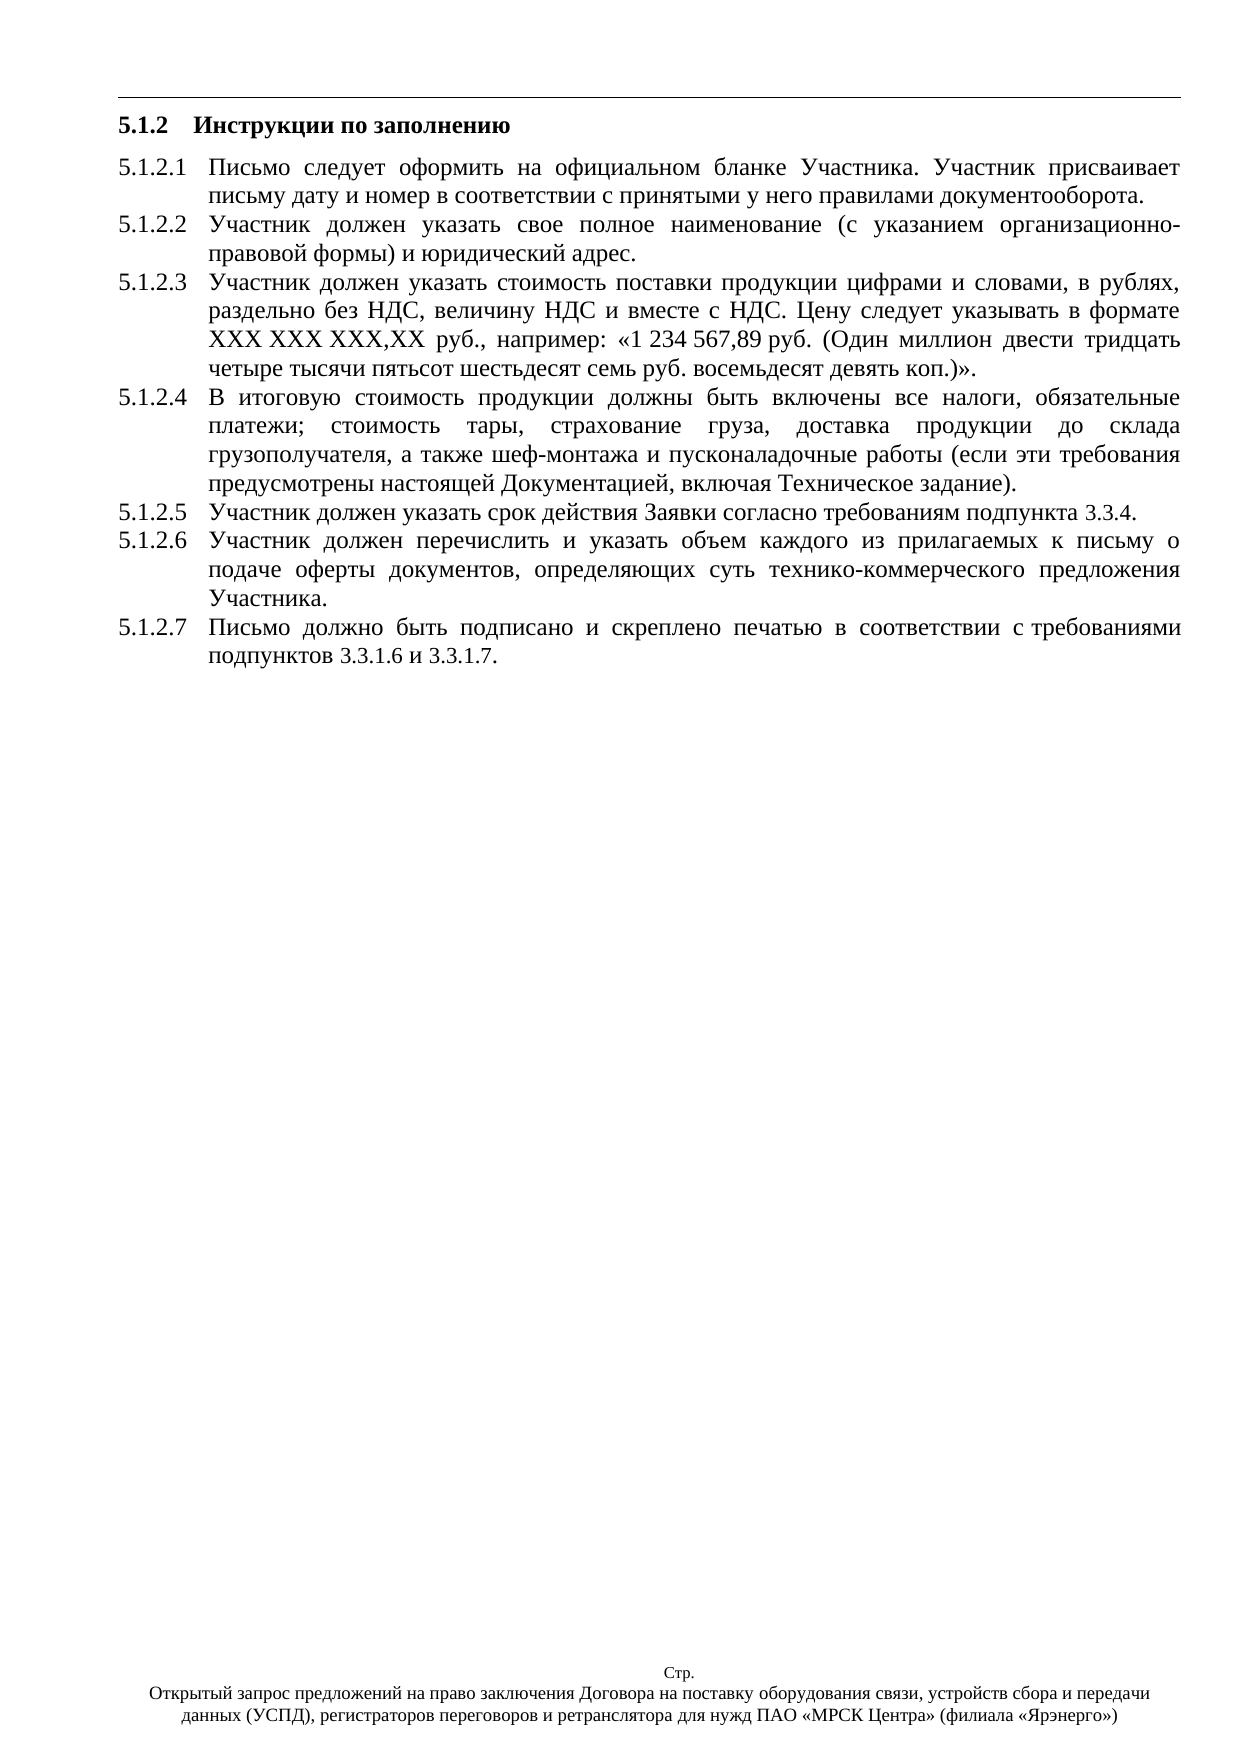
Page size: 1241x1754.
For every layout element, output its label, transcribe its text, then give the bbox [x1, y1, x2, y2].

list Письмо следует оформить на официальном бланке Участника. Участник присваивает письму дату и номер в соответствии с принятыми у него правилами документооборота. [118, 152, 1181, 209]
list Участник должен перечислить и указать объем каждого из прилагаемых к письму о подаче оферты документов, определяющих суть технико-коммерческого предложения Участника. [118, 526, 1181, 612]
subtitle Инструкции по заполнению [118, 111, 1181, 139]
list Участник должен указать свое полное наименование (с указанием организационно-правовой формы) и юридический адрес. [118, 209, 1181, 267]
list В итоговую стоимость продукции должны быть включены все налоги, обязательные платежи; стоимость тары, страхование груза, доставка продукции до склада грузополучателя, а также шеф-монтажа и пусконаладочные работы (если эти требования предусмотрены настоящей Документацией, включая Техническое задание). [118, 382, 1181, 497]
list Участник должен указать срок действия Заявки согласно требованиям подпункта 3.3.4. [118, 497, 1181, 526]
list Участник должен указать стоимость поставки продукции цифрами и словами, в рублях, раздельно без НДС, величину НДС и вместе с НДС. Цену следует указывать в формате ХХХ ХХХ ХХХ,ХХ руб., например: «1 234 567,89 руб. (Один миллион двести тридцать четыре тысячи пятьсот шестьдесят семь руб. восемьдесят девять коп.)». [118, 267, 1181, 382]
list Письмо должно быть подписано и скреплено печатью в соответствии с требованиями подпунктов 3.3.1.6 и 3.3.1.7. [118, 612, 1181, 669]
